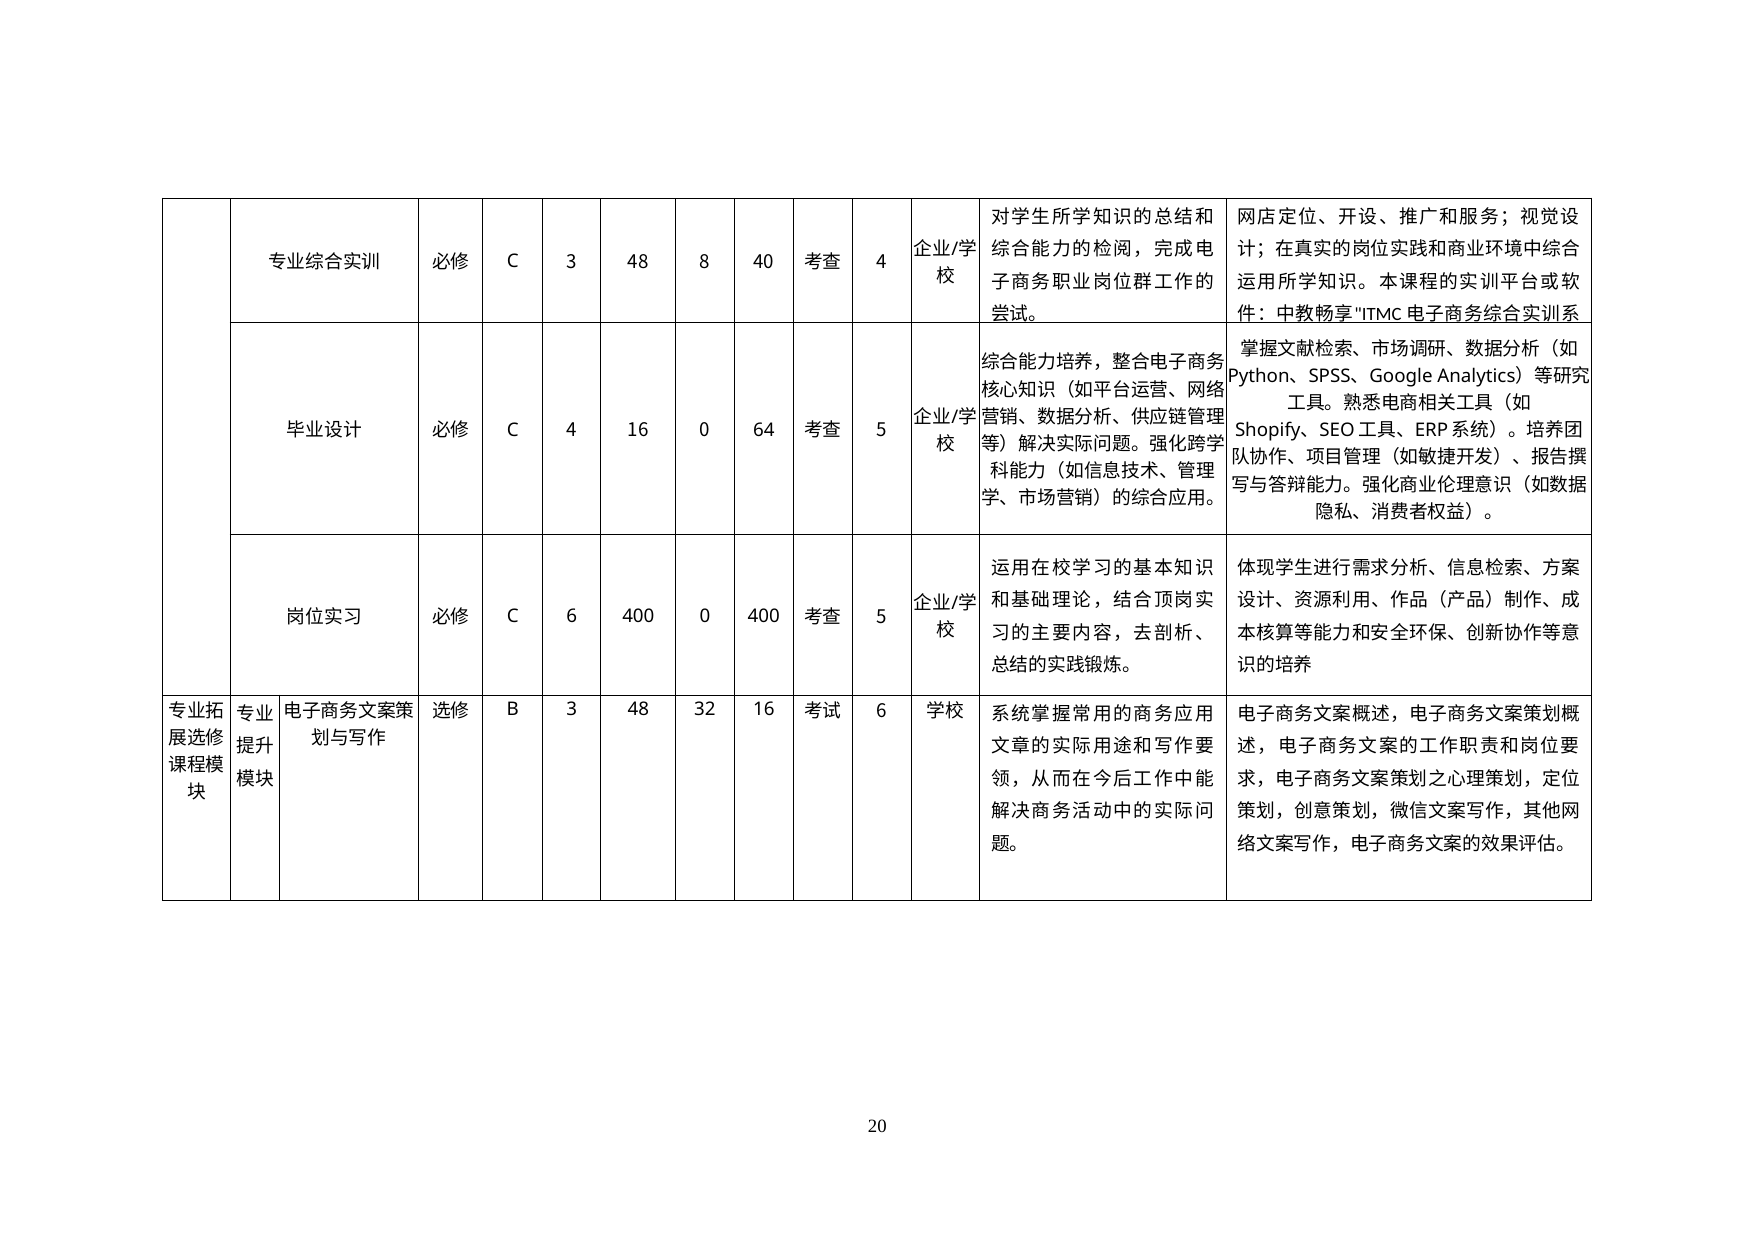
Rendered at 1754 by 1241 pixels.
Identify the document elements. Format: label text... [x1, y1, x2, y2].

table_cell 综合能力培养，整合电子商务核心知识（如平台运营、网络营销、数据分析、供应链管理等）解决实际问题。强化跨学科能力（如信息技术、管理学、市场营销）的综合应用。 [980, 323, 1226, 534]
table_cell C [483, 199, 542, 322]
table_cell B [483, 696, 542, 900]
table_cell 企业/学校 [912, 199, 979, 322]
table_cell 16 [601, 323, 675, 534]
table_cell 48 [601, 696, 675, 900]
table_cell 0 [676, 323, 734, 534]
table_cell 400 [601, 535, 675, 694]
table_cell 专业拓展选修课程模块 [163, 696, 230, 900]
table_cell 考试 [794, 696, 852, 900]
table_cell 学校 [912, 696, 979, 900]
table_cell 6 [853, 696, 911, 900]
table_cell 电子商务文案策划与写作 [280, 696, 418, 900]
table_cell 必修 [419, 323, 482, 534]
table_cell 4 [543, 323, 600, 534]
table_cell 掌握文献检索、市场调研、数据分析（如Python、SPSS、Google Analytics）等研究工具。熟悉电商相关工具（如Shopify、SEO工具、ERP系统）。培养团队协作、项目管理（如敏捷开发）、报告撰写与答辩能力。强化商业伦理意识（如数据隐私、消费者权益）。 [1227, 323, 1591, 534]
table_cell 4 [853, 199, 911, 322]
table_cell 8 [676, 199, 734, 322]
table_cell 64 [735, 323, 793, 534]
table_cell 专业综合实训 [231, 199, 418, 322]
table_cell 系统掌握常用的商务应用文章的实际用途和写作要领，从而在今后工作中能解决商务活动中的实际问题。 [980, 696, 1226, 900]
table_cell 网店定位、开设、推广和服务；视觉设计；在真实的岗位实践和商业环境中综合运用所学知识。本课程的实训平台或软件：中教畅享"ITMC电子商务综合实训系统" [1227, 199, 1591, 322]
table_cell 对学生所学知识的总结和综合能力的检阅，完成电子商务职业岗位群工作的尝试。 [980, 199, 1226, 322]
table_cell C [483, 323, 542, 534]
table_cell 40 [735, 199, 793, 322]
table_cell 考查 [794, 199, 852, 322]
table_cell 运用在校学习的基本知识和基础理论，结合顶岗实习的主要内容，去剖析、总结的实践锻炼。 [980, 535, 1226, 694]
table_cell 5 [853, 535, 911, 694]
table_cell 3 [543, 199, 600, 322]
table_cell 电子商务文案概述，电子商务文案策划概述，电子商务文案的工作职责和岗位要求，电子商务文案策划之心理策划，定位策划，创意策划，微信文案写作，其他网络文案写作，电子商务文案的效果评估。 [1227, 696, 1591, 900]
table_cell 3 [543, 696, 600, 900]
table_cell 48 [601, 199, 675, 322]
table_cell 体现学生进行需求分析、信息检索、方案设计、资源利用、作品（产品）制作、成本核算等能力和安全环保、创新协作等意识的培养 [1227, 535, 1591, 694]
table_cell 专业提升模块 [231, 696, 279, 900]
table_cell 32 [676, 696, 734, 900]
table_cell C [483, 535, 542, 694]
table_cell 选修 [419, 696, 482, 900]
table_cell 考查 [794, 535, 852, 694]
table_cell 企业/学校 [912, 535, 979, 694]
table_cell 企业/学校 [912, 323, 979, 534]
table_cell 6 [543, 535, 600, 694]
table_cell 考查 [794, 323, 852, 534]
table_cell 0 [676, 535, 734, 694]
table_cell 毕业设计 [231, 323, 418, 534]
table_cell 必修 [419, 199, 482, 322]
table_cell 岗位实习 [231, 535, 418, 694]
table_cell 必修 [419, 535, 482, 694]
table_cell 400 [735, 535, 793, 694]
table_cell 16 [735, 696, 793, 900]
table_cell 5 [853, 323, 911, 534]
